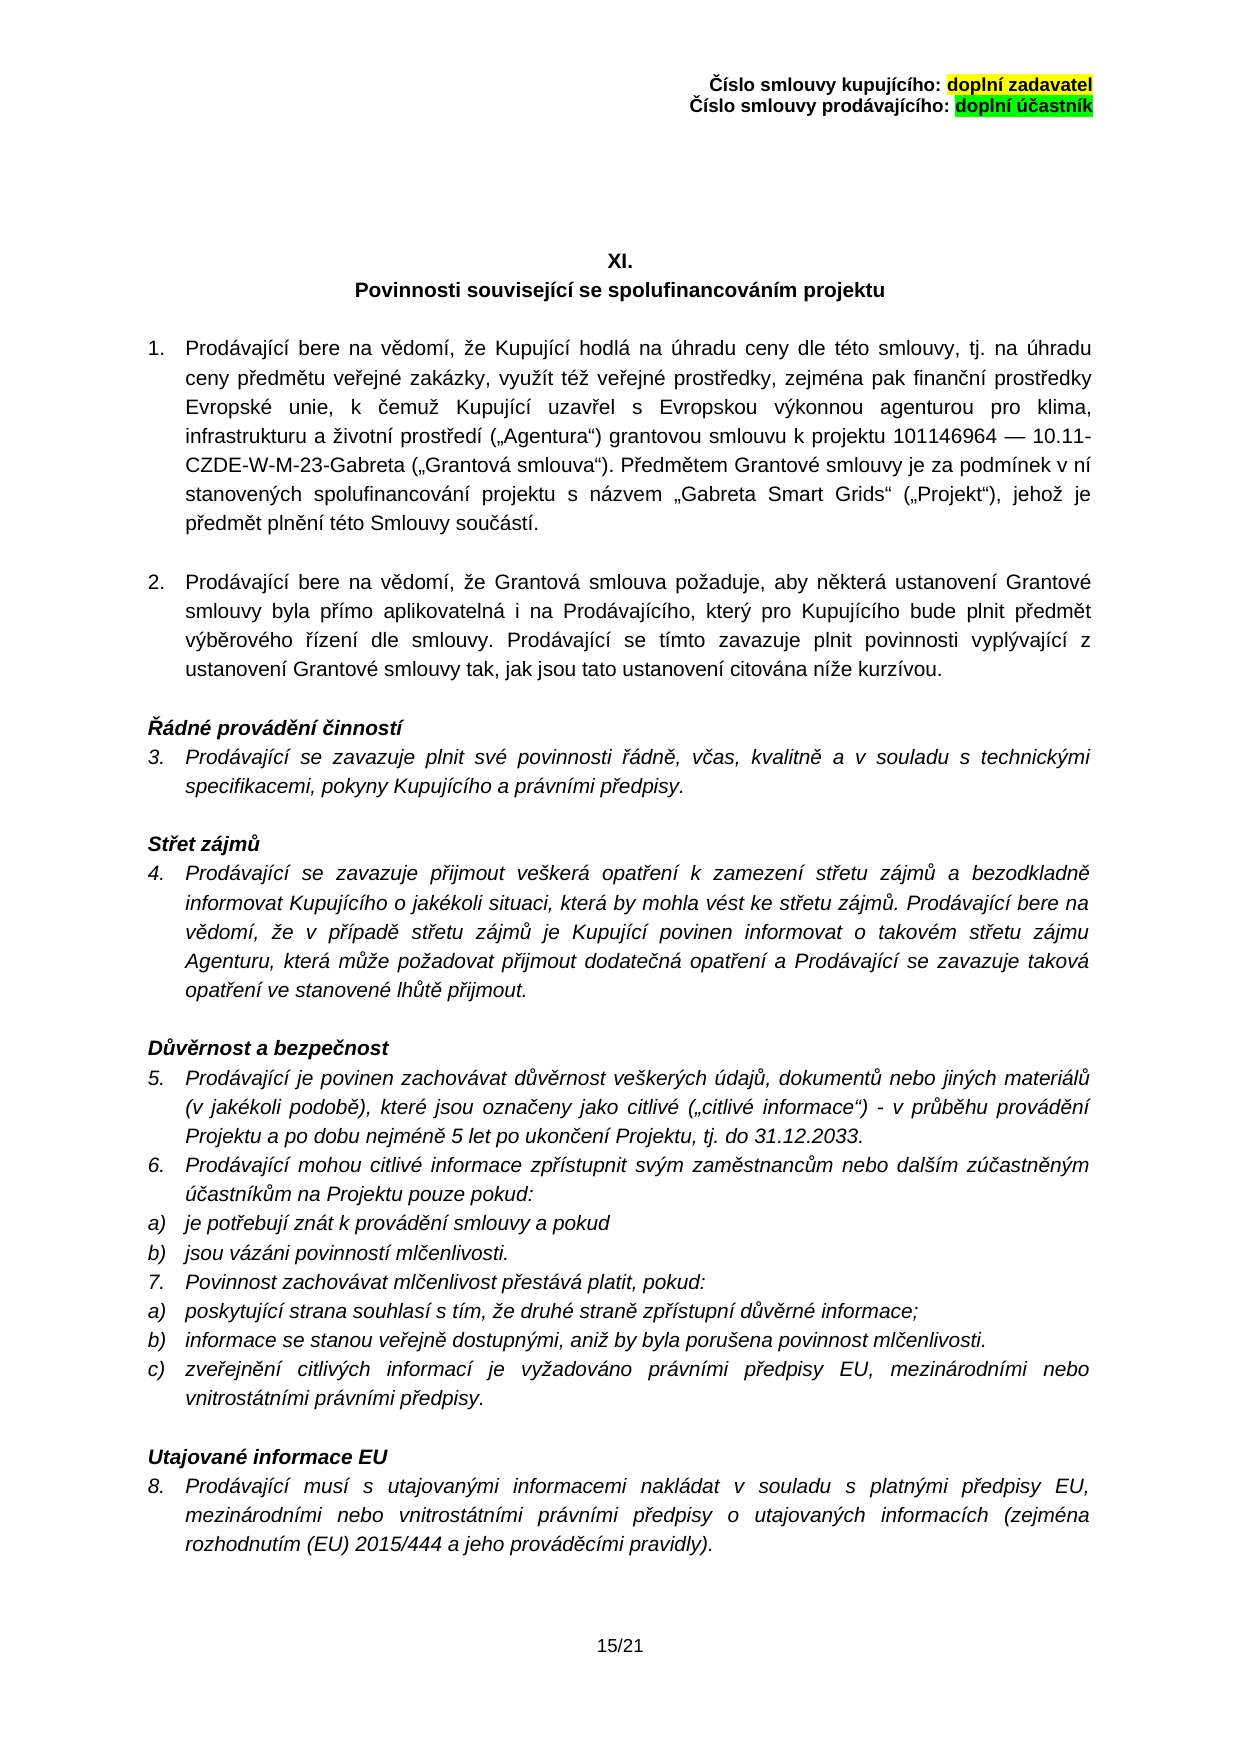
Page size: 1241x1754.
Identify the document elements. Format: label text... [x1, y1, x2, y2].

text c) zveřejnění citlivých informací je vyžadováno právními předpisy EU, mezinárodními nebo vnitrostátními právními předpisy. [148, 1352, 1093, 1410]
text a) poskytující strana souhlasí s tím, že druhé straně zpřístupní důvěrné informace; [148, 1293, 1093, 1323]
list Prodávající se zavazuje plnit své povinnosti řádně, včas, kvalitně a v souladu s technickými specifikacemi, pokyny Kupujícího a právními předpisy. [148, 739, 1093, 798]
text b) jsou vázáni povinností mlčenlivosti. [148, 1235, 1093, 1264]
list Prodávající bere na vědomí, že Kupující hodlá na úhradu ceny dle této smlouvy, tj. na úhradu ceny předmětu veřejné zakázky, využít též veřejné prostředky, zejména pak finanční prostředky Evropské unie, k čemuž Kupující uzavřel s Evropskou výkonnou agenturou pro klima, infrastrukturu a životní prostředí („Agentura“) grantovou smlouvu k projektu 101146964 — 10.11-CZDE-W-M-23-Gabreta („Grantová smlouva“). Předmětem Grantové smlouvy je za podmínek v ní stanovených spolufinancování projektu s názvem „Gabreta Smart Grids“ („Projekt“), jehož je předmět plnění této Smlouvy součástí. [148, 331, 1093, 535]
list Prodávající se zavazuje přijmout veškerá opatření k zamezení střetu zájmů a bezodkladně informovat Kupujícího o jakékoli situaci, která by mohla vést ke střetu zájmů. Prodávající bere na vědomí, že v případě střetu zájmů je Kupující povinen informovat o takovém střetu zájmu Agenturu, která může požadovat přijmout dodatečná opatření a Prodávající se zavazuje taková opatření ve stanovené lhůtě přijmout. [148, 856, 1093, 1002]
list Prodávající bere na vědomí, že Grantová smlouva požaduje, aby některá ustanovení Grantové smlouvy byla přímo aplikovatelná i na Prodávajícího, který pro Kupujícího bude plnit předmět výběrového řízení dle smlouvy. Prodávající se tímto zavazuje plnit povinnosti vyplývající z ustanovení Grantové smlouvy tak, jak jsou tato ustanovení citována níže kurzívou. [148, 564, 1093, 681]
text Utajované informace EU [148, 1439, 1093, 1468]
list Prodávající je povinen zachovávat důvěrnost veškerých údajů, dokumentů nebo jiných materiálů (v jakékoli podobě), které jsou označeny jako citlivé („citlivé informace“) - v průběhu provádění Projektu a po dobu nejméně 5 let po ukončení Projektu, tj. do 31.12.2033. [148, 1060, 1093, 1148]
text Povinnosti související se spolufinancováním projektu [148, 273, 1093, 302]
text Střet zájmů [148, 827, 1093, 856]
list Prodávající musí s utajovanými informacemi nakládat v souladu s platnými předpisy EU, mezinárodními nebo vnitrostátními právními předpisy o utajovaných informacích (zejména rozhodnutím (EU) 2015/444 a jeho prováděcími pravidly). [148, 1468, 1093, 1556]
list Prodávající mohou citlivé informace zpřístupnit svým zaměstnancům nebo dalším zúčastněným účastníkům na Projektu pouze pokud: [148, 1148, 1093, 1206]
text Důvěrnost a bezpečnost [148, 1031, 1093, 1060]
text a) je potřebují znát k provádění smlouvy a pokud [148, 1206, 1093, 1235]
text Řádné provádění činností [148, 710, 1093, 739]
text b) informace se stanou veřejně dostupnými, aniž by byla porušena povinnost mlčenlivosti. [148, 1323, 1093, 1352]
text XI. [148, 243, 1093, 273]
list Povinnost zachovávat mlčenlivost přestává platit, pokud: [148, 1264, 1093, 1293]
